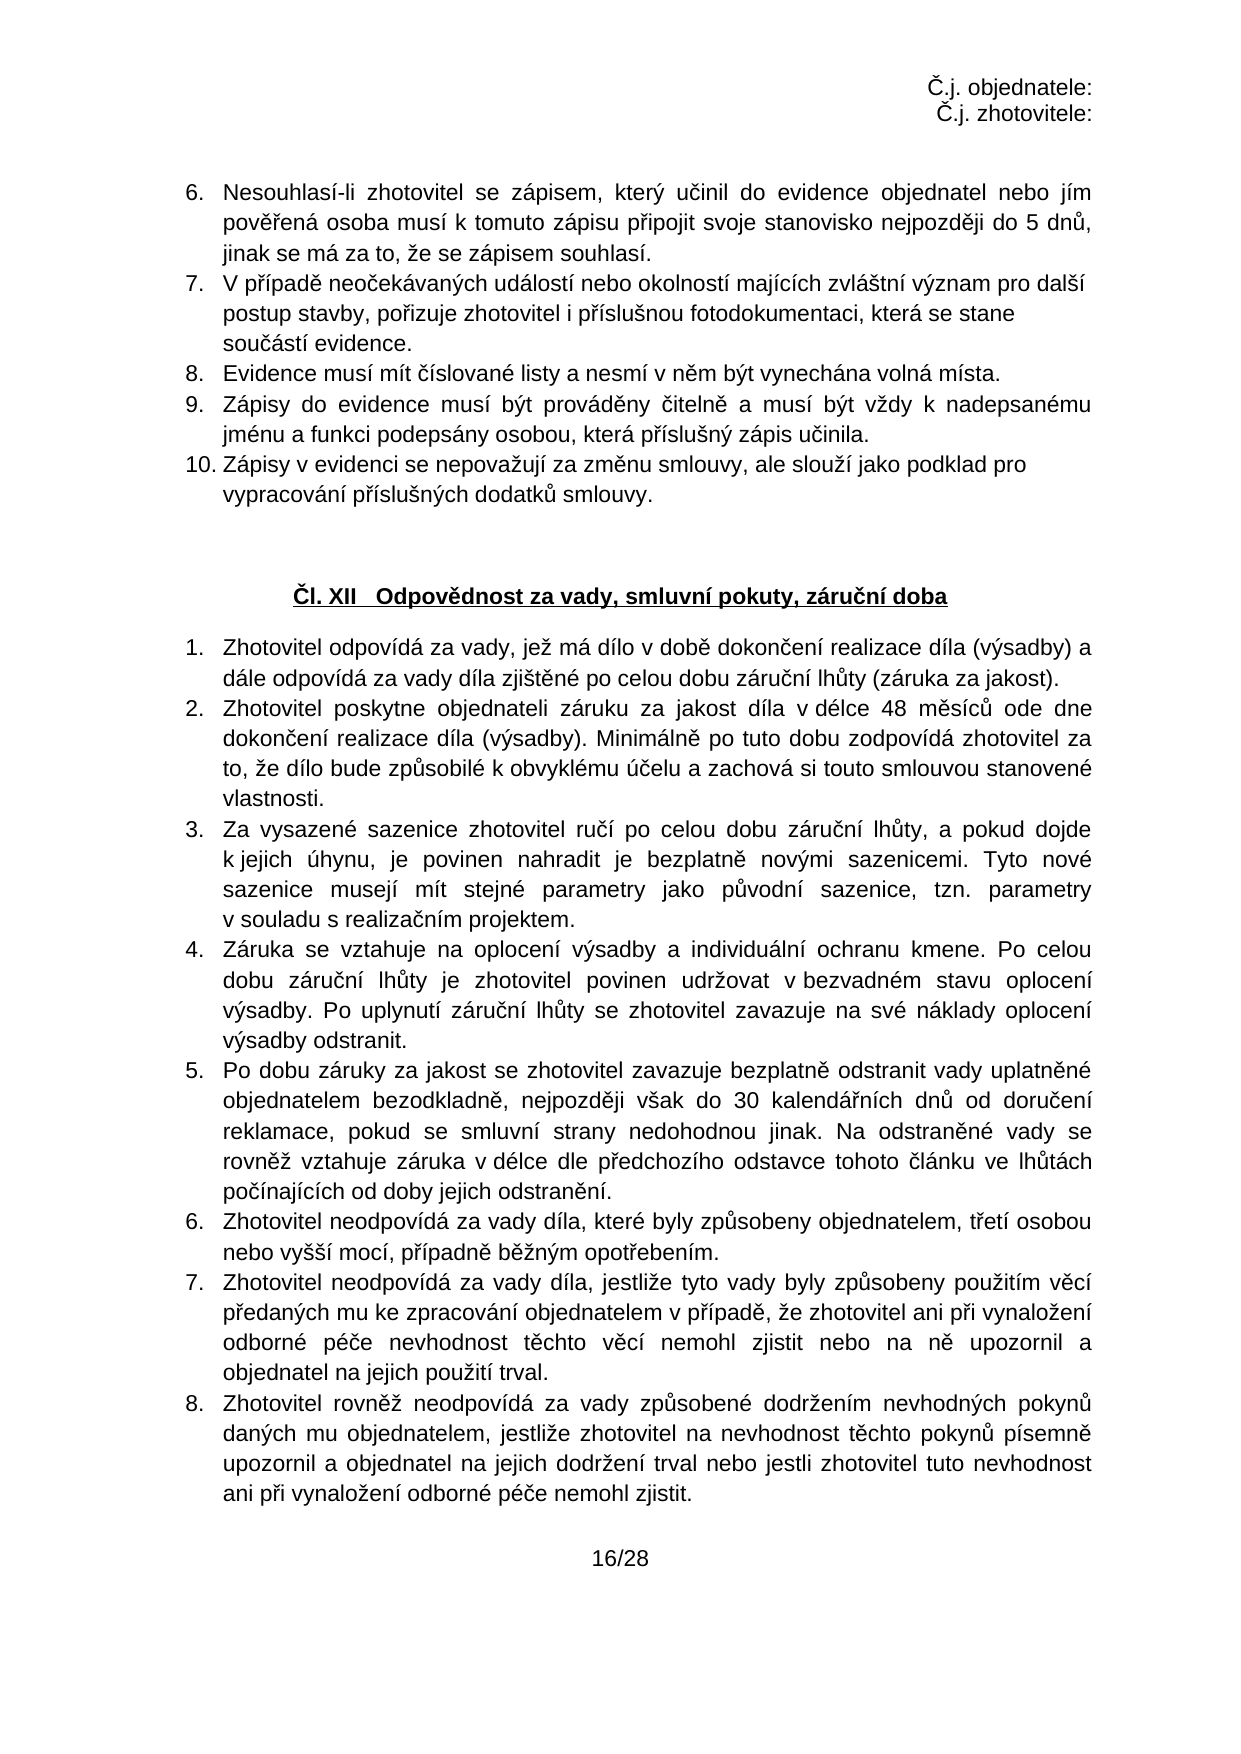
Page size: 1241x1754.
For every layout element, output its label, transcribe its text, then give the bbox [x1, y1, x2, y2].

list Zhotovitel poskytne objednateli záruku za jakost díla v délce 48 měsíců ode dne dokončení realizace díla (výsadby). Minimálně po tuto dobu zodpovídá zhotovitel za to, že dílo bude způsobilé k obvyklému účelu a zachová si touto smlouvou stanovené vlastnosti. [185, 695, 1093, 812]
list Po dobu záruky za jakost se zhotovitel zavazuje bezplatně odstranit vady uplatněné objednatelem bezodkladně, nejpozději však do 30 kalendářních dnů od doručení reklamace, pokud se smluvní strany nedohodnou jinak. Na odstraněné vady se rovněž vztahuje záruka v délce dle předchozího odstavce tohoto článku ve lhůtách počínajících od doby jejich odstranění. [185, 1057, 1093, 1204]
list Zhotovitel rovněž neodpovídá za vady způsobené dodržením nevhodných pokynů daných mu objednatelem, jestliže zhotovitel na nevhodnost těchto pokynů písemně upozornil a objednatel na jejich dodržení trval nebo jestli zhotovitel tuto nevhodnost ani při vynaložení odborné péče nemohl zjistit. [185, 1389, 1093, 1507]
list Zhotovitel neodpovídá za vady díla, jestliže tyto vady byly způsobeny použitím věcí předaných mu ke zpracování objednatelem v případě, že zhotovitel ani při vynaložení odborné péče nevhodnost těchto věcí nemohl zjistit nebo na ně upozornil a objednatel na jejich použití trval. [185, 1269, 1093, 1386]
list Evidence musí mít číslované listy a nesmí v něm být vynechána volná místa. [185, 360, 1093, 387]
list Zhotovitel odpovídá za vady, jež má dílo v době dokončení realizace díla (výsadby) a dále odpovídá za vady díla zjištěné po celou dobu záruční lhůty (záruka za jakost). [185, 634, 1093, 691]
list Zhotovitel neodpovídá za vady díla, které byly způsobeny objednatelem, třetí osobou nebo vyšší mocí, případně běžným opotřebením. [185, 1208, 1093, 1265]
text Čl. XII Odpovědnost za vady, smluvní pokuty, záruční doba [148, 583, 1093, 610]
list Záruka se vztahuje na oplocení výsadby a individuální ochranu kmene. Po celou dobu záruční lhůty je zhotovitel povinen udržovat v bezvadném stavu oplocení výsadby. Po uplynutí záruční lhůty se zhotovitel zavazuje na své náklady oplocení výsadby odstranit. [185, 936, 1093, 1053]
list V případě neočekávaných událostí nebo okolností majících zvláštní význam pro další postup stavby, pořizuje zhotovitel i příslušnou fotodokumentaci, která se stane součástí evidence. [185, 270, 1093, 357]
list Nesouhlasí-li zhotovitel se zápisem, který učinil do evidence objednatel nebo jím pověřená osoba musí k tomuto zápisu připojit svoje stanovisko nejpozději do 5 dnů, jinak se má za to, že se zápisem souhlasí. [185, 179, 1093, 266]
list Zápisy do evidence musí být prováděny čitelně a musí být vždy k nadepsanému jménu a funkci podepsány osobou, která příslušný zápis učinila. [185, 391, 1093, 447]
list Zápisy v evidenci se nepovažují za změnu smlouvy, ale slouží jako podklad pro vypracování příslušných dodatků smlouvy. [185, 451, 1093, 508]
list Za vysazené sazenice zhotovitel ručí po celou dobu záruční lhůty, a pokud dojde k jejich úhynu, je povinen nahradit je bezplatně novými sazenicemi. Tyto nové sazenice musejí mít stejné parametry jako původní sazenice, tzn. parametry v souladu s realizačním projektem. [185, 816, 1093, 933]
